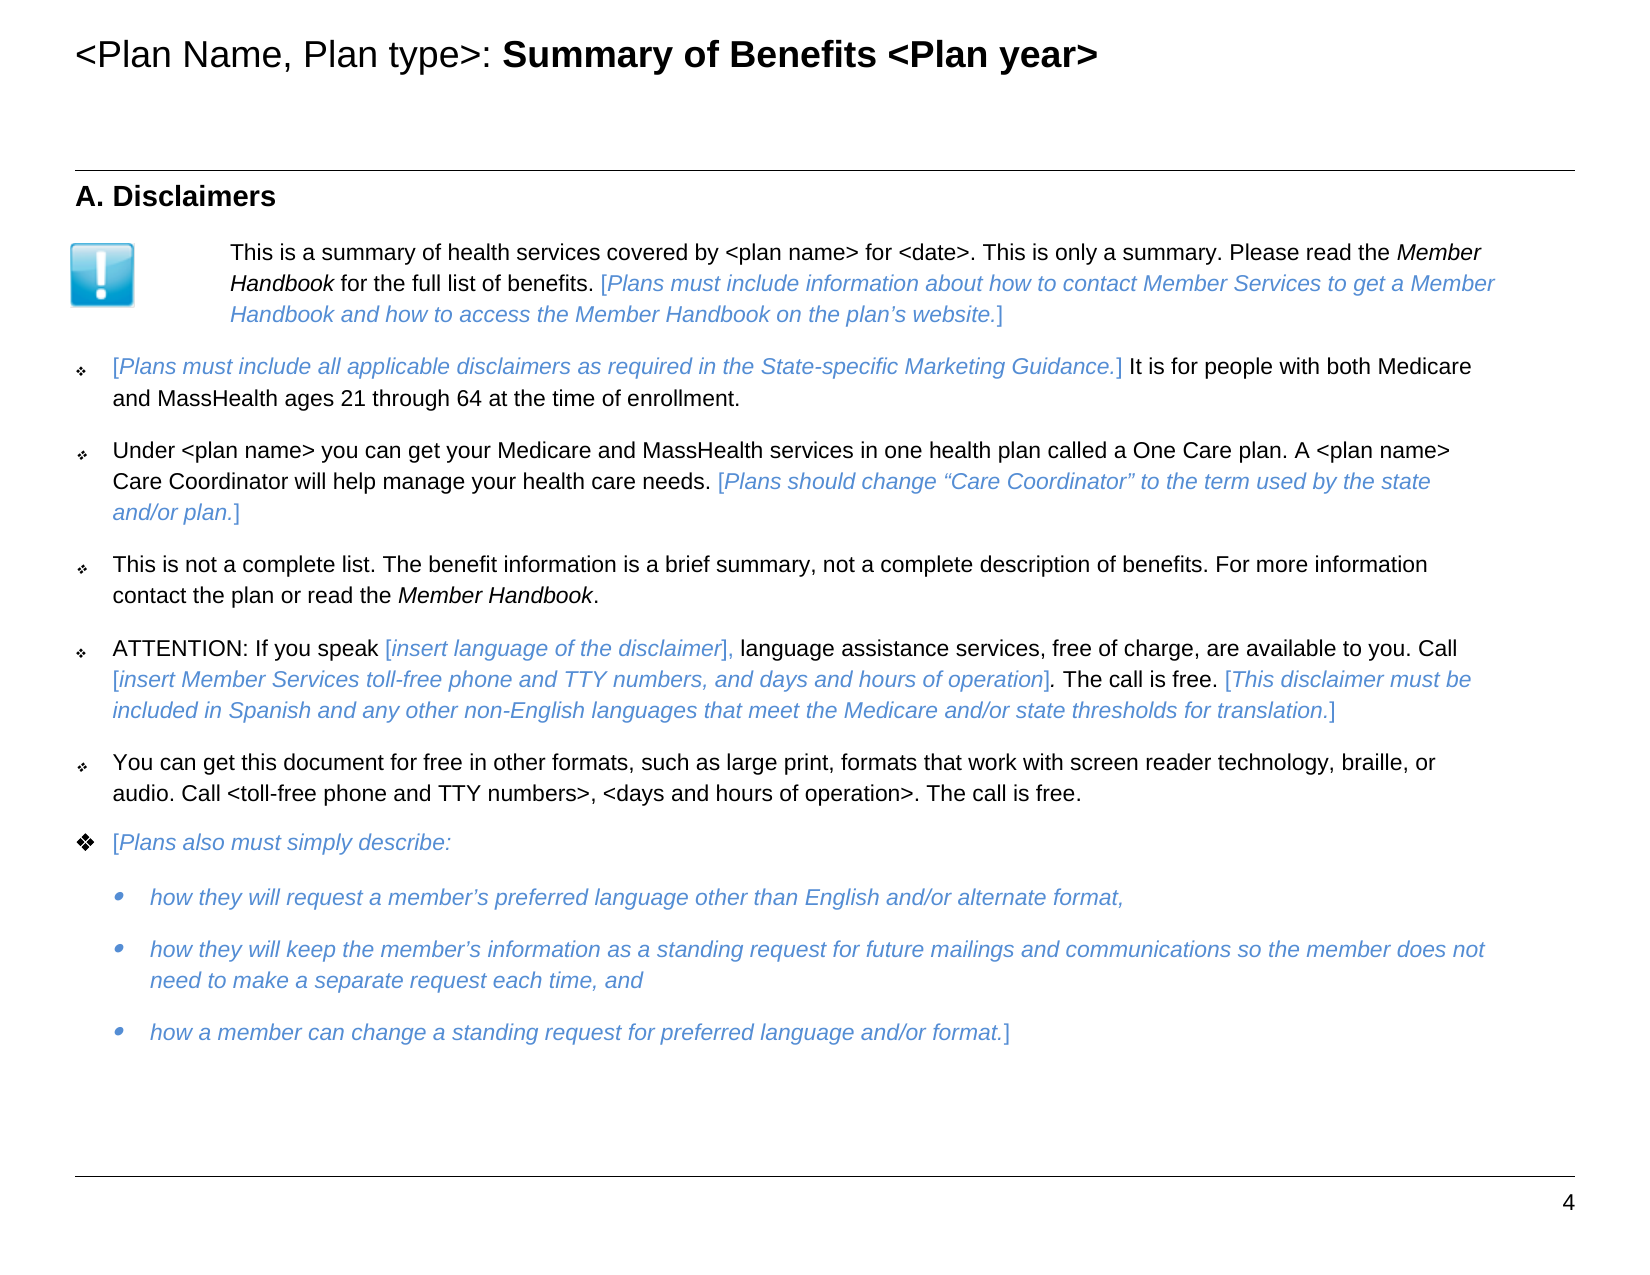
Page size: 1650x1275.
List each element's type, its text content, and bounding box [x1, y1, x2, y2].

subtitle Disclaimers [75, 171, 1575, 214]
text This is a summary of health services covered by <plan name> for <date>. This is only a summary. Please read the Member Handbook for the full list of benefits. [Plans must include information about how to contact Member Services to get a Member Handbook and how to access the Member Handbook on the plan’s website.] [150, 235, 1575, 329]
text Under <plan name> you can get your Medicare and MassHealth services in one health plan called a One Care plan. A <plan name> Care Coordinator will help manage your health care needs. [Plans should change “Care Coordinator” to the term used by the state and/or plan.] [75, 433, 1500, 527]
text You can get this document for free in other formats, such as large print, formats that work with screen reader technology, braille, or audio. Call <toll-free phone and TTY numbers>, <days and hours of operation>. The call is free. [75, 746, 1500, 808]
list how a member can change a standing request for preferred language and/or format.] [112, 1015, 1500, 1047]
text ATTENTION: If you speak [insert language of the disclaimer], language assistance services, free of charge, are available to you. Call [insert Member Services toll-free phone and TTY numbers, and days and hours of operation]. The call is free. [This disclaimer must be included in Spanish and any other non-English languages that meet the Medicare and/or state thresholds for translation.] [75, 631, 1500, 725]
list [Plans also must simply describe: [75, 829, 1500, 855]
text [Plans must include all applicable disclaimers as required in the State-specific Marketing Guidance.] It is for people with both Medicare and MassHealth ages 21 through 64 at the time of enrollment. [75, 350, 1500, 412]
picture [70, 243, 136, 309]
list how they will keep the member’s information as a standing request for future mailings and communications so the member does not need to make a separate request each time, and [112, 932, 1500, 994]
text This is not a complete list. The benefit information is a brief summary, not a complete description of benefits. For more information contact the plan or read the Member Handbook. [75, 548, 1500, 610]
list how they will request a member’s preferred language other than English and/or alternate format, [112, 880, 1500, 911]
